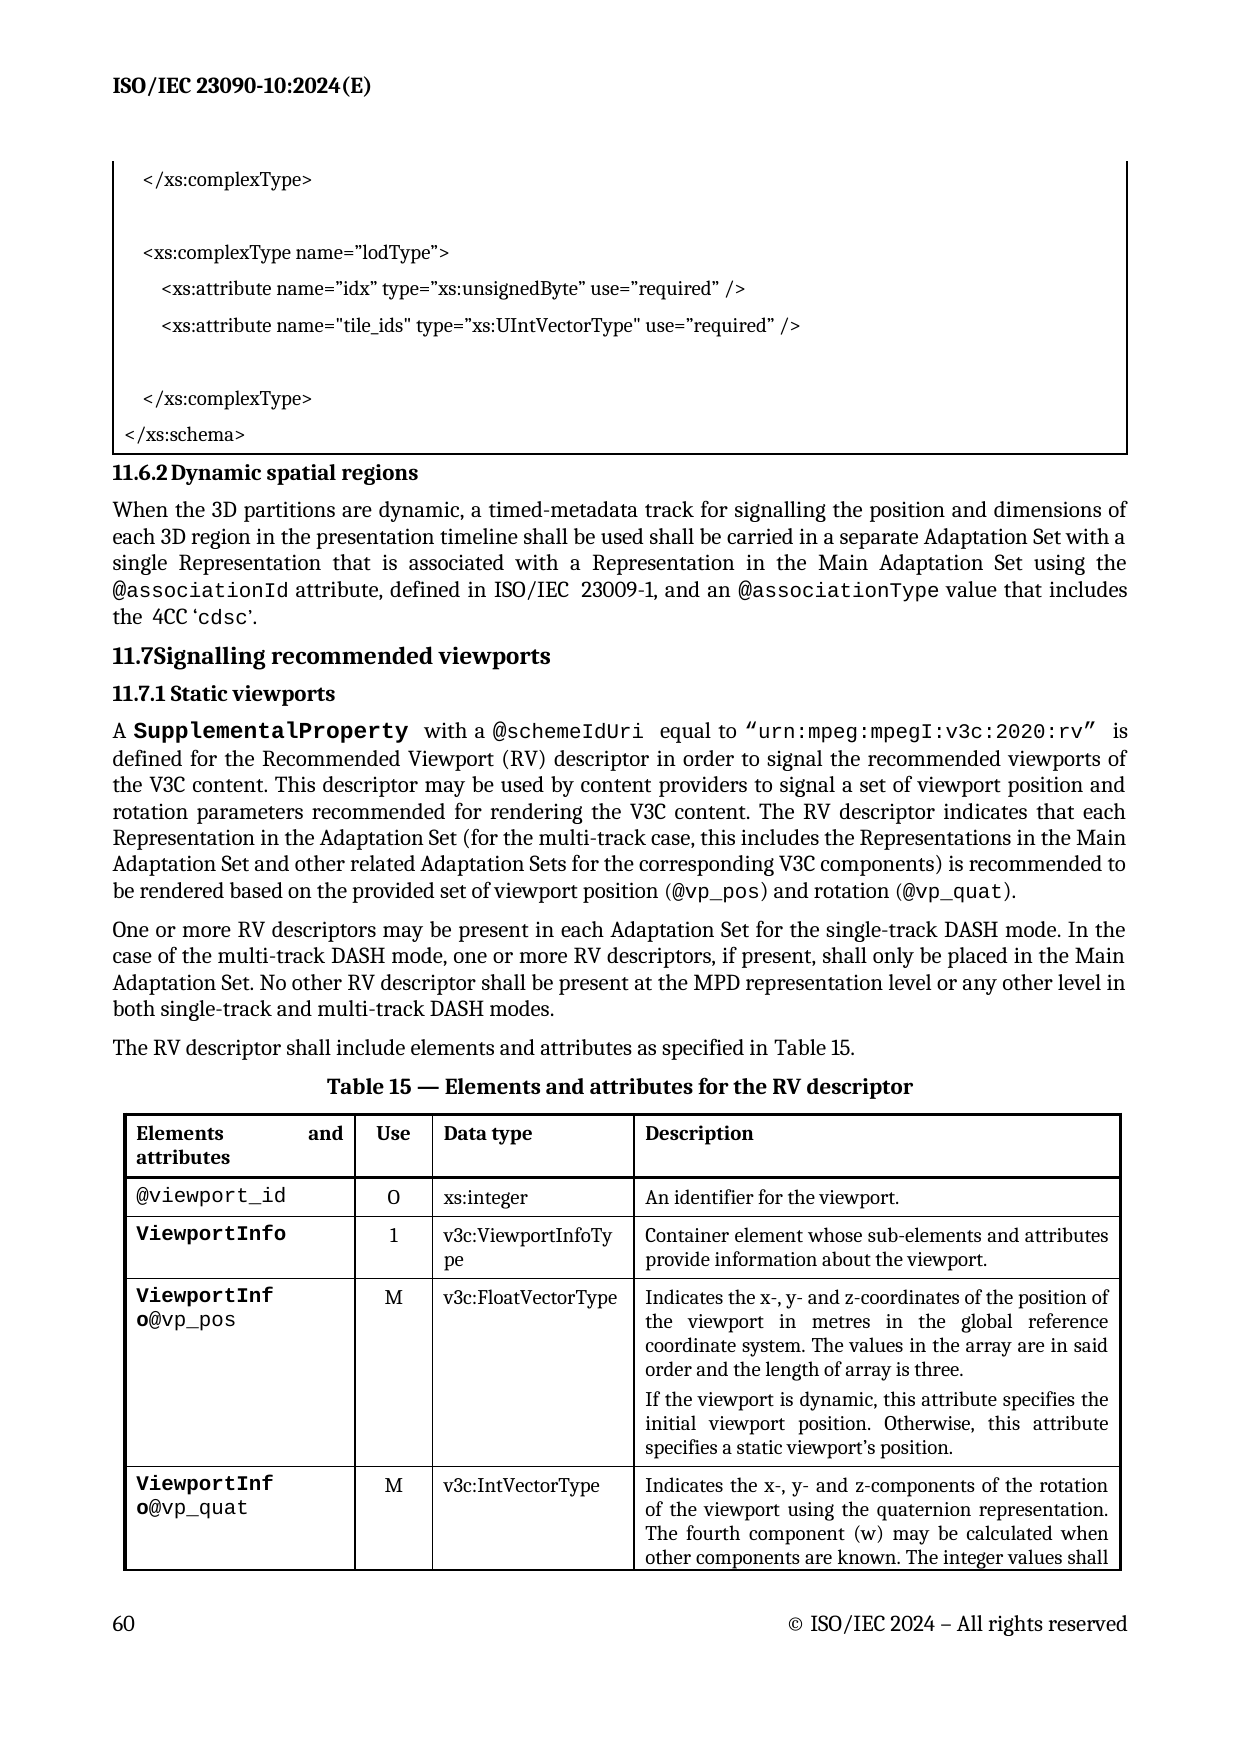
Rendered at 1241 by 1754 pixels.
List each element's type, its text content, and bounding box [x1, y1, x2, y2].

text When the 3D partitions are dynamic, a timed-metadata track for signalling the position and dimensions of each 3D region in the presentation timeline shall be used shall be carried in a separate Adaptation Set with a single Representation that is associated with a Representation in the Main Adaptation Set using the @associationId attribute, defined in ISO/IEC 23009-1, and an @associationType value that includes the 4CC ‘cdsc’. [112, 497, 1128, 631]
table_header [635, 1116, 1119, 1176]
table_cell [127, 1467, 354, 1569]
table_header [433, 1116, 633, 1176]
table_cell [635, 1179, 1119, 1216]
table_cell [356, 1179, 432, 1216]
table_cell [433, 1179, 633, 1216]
subtitle Static viewports [112, 682, 1128, 706]
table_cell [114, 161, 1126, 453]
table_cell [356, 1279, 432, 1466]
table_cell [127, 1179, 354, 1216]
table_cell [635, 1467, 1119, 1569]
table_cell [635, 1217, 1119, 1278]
subtitle Signalling recommended viewports [112, 643, 1128, 669]
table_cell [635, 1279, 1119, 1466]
text The RV descriptor shall include elements and attributes as specified in Table 15. [112, 1035, 1128, 1061]
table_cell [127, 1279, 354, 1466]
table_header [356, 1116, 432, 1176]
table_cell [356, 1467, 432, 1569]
text One or more RV descriptors may be present in each Adaptation Set for the single-track DASH mode. In the case of the multi-track DASH mode, one or more RV descriptors, if present, shall only be placed in the Main Adaptation Set. No other RV descriptor shall be present at the MPD representation level or any other level in both single-track and multi-track DASH modes. [112, 917, 1128, 1022]
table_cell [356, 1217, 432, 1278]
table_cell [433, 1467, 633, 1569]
subtitle Dynamic spatial regions [112, 461, 1128, 485]
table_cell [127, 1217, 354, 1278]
text A SupplementalProperty with a @schemeIdUri equal to “urn:mpeg:mpegI:v3c:2020:rv” is defined for the Recommended Viewport (RV) descriptor in order to signal the recommended viewports of the V3C content. This descriptor may be used by content providers to signal a set of viewport position and rotation parameters recommended for rendering the V3C content. The RV descriptor indicates that each Representation in the Adaptation Set (for the multi-track case, this includes the Representations in the Main Adaptation Set and other related Adaptation Sets for the corresponding V3C components) is recommended to be rendered based on the provided set of viewport position (@vp_pos) and rotation (@vp_quat). [112, 718, 1128, 904]
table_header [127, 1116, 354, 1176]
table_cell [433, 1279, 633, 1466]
text Table 15 — Elements and attributes for the RV descriptor [112, 1074, 1128, 1100]
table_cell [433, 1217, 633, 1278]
